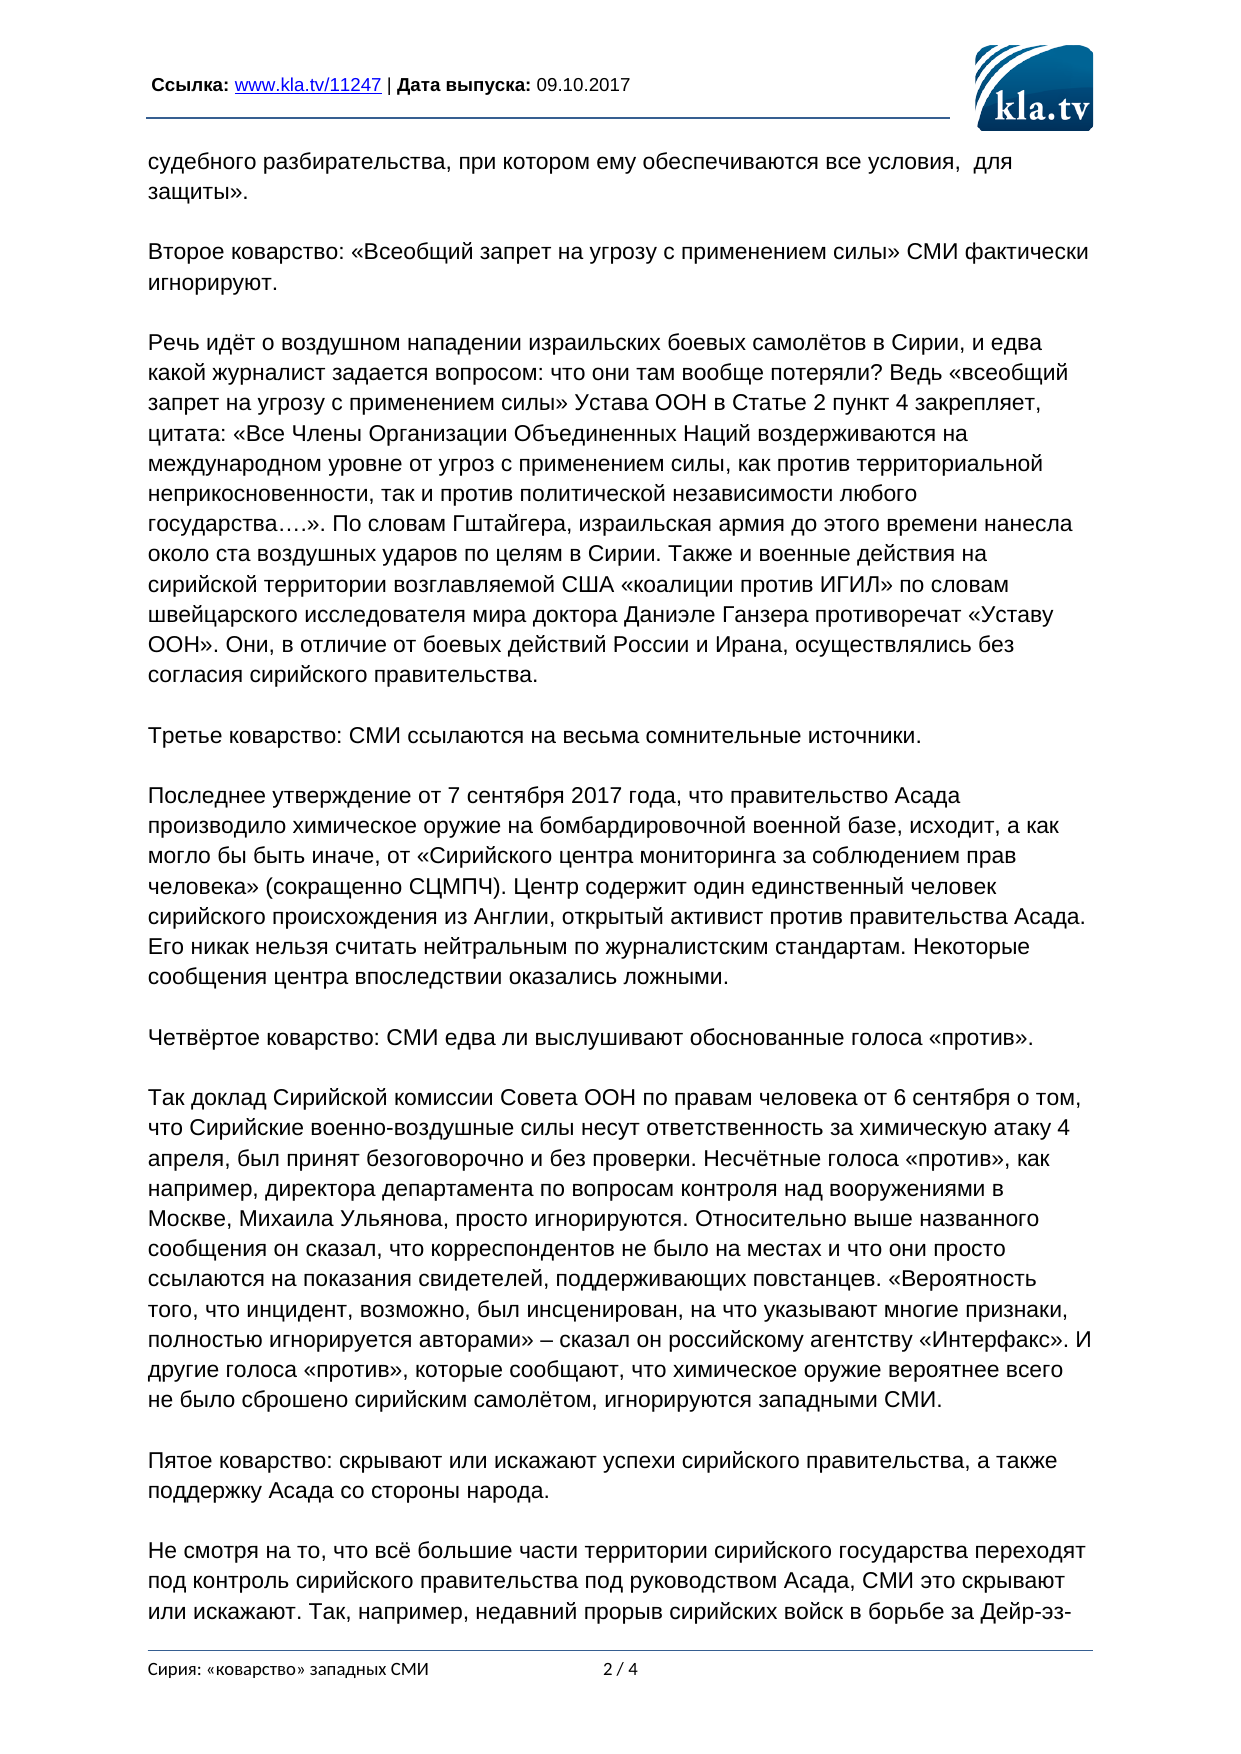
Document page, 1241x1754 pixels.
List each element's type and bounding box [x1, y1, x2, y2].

text [148, 148, 1093, 1624]
